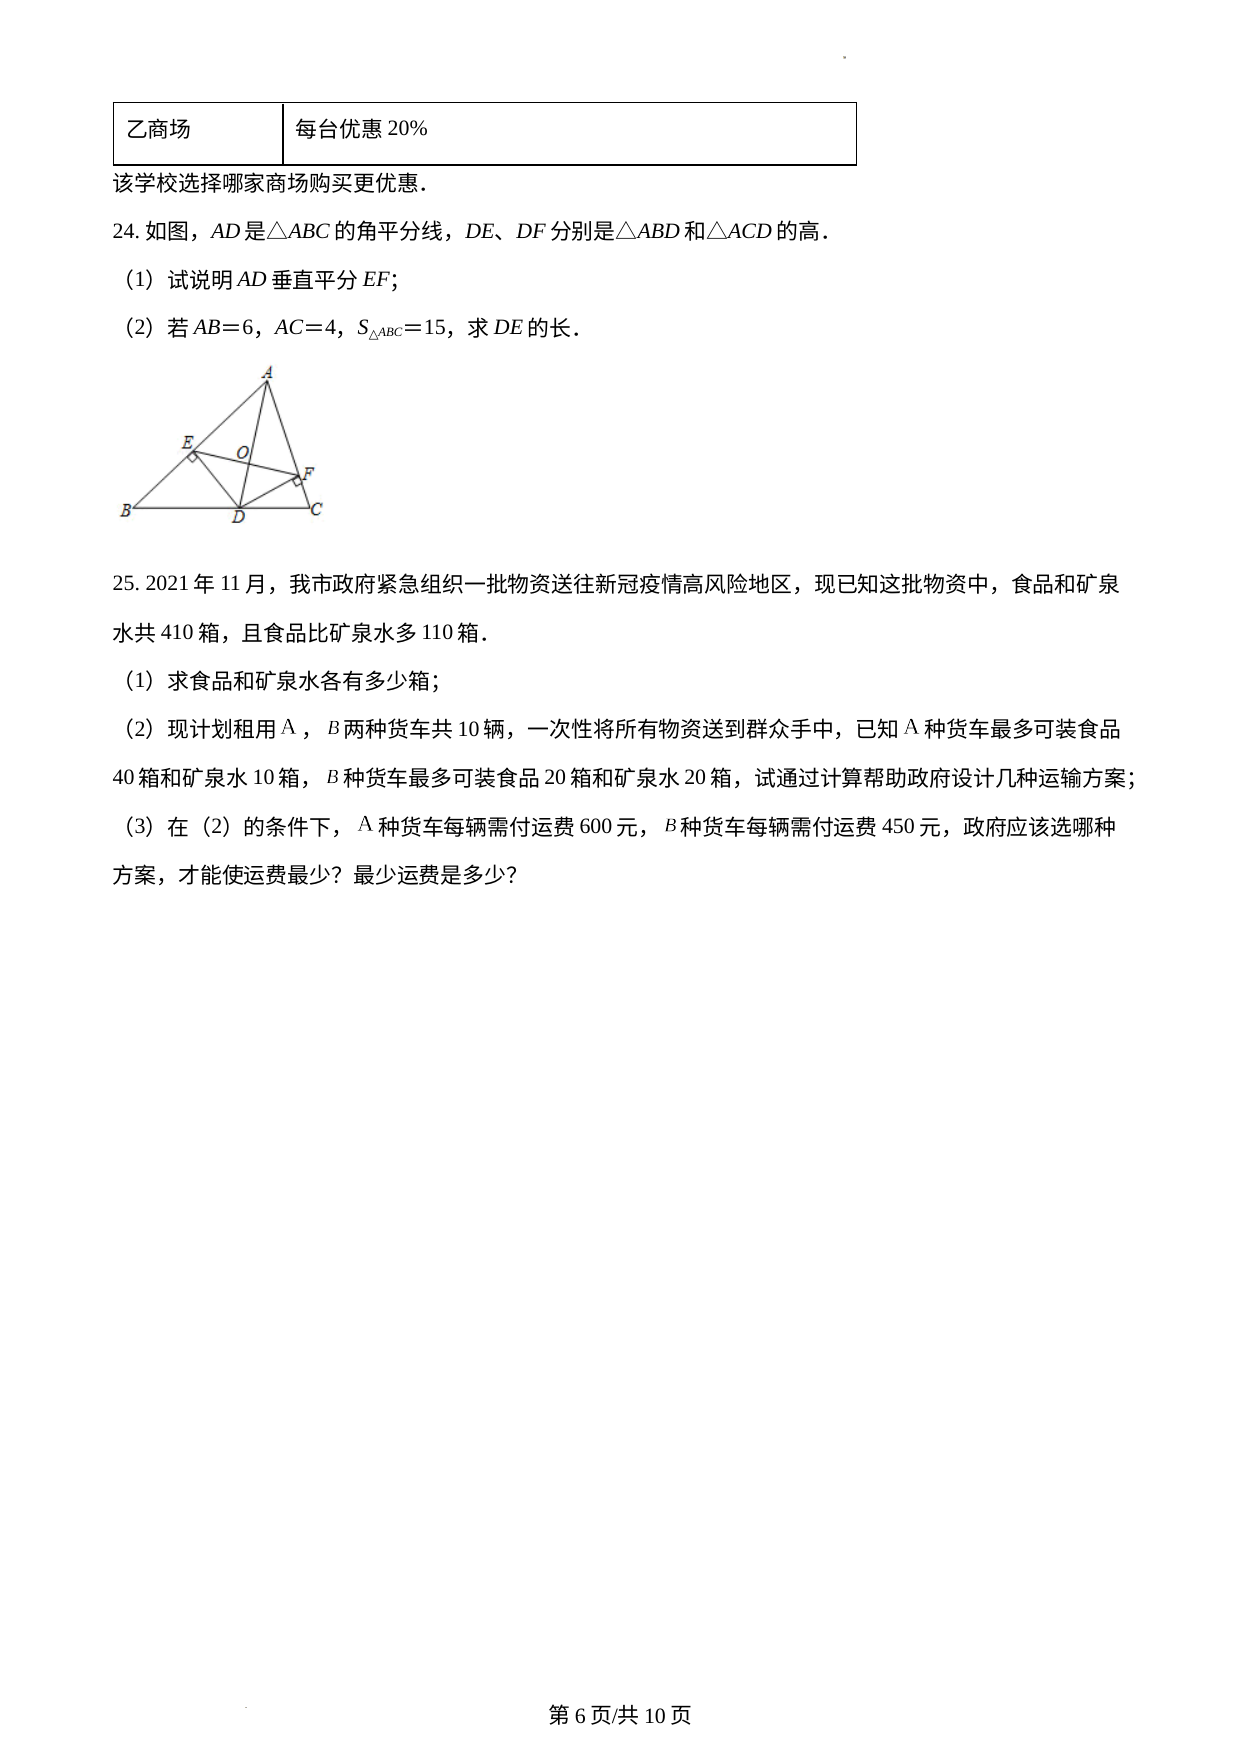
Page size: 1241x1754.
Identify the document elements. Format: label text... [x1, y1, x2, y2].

table_cell 每台优惠20% [284, 103, 856, 164]
text 25. 2021年11月，我市政府紧急组织一批物资送往新冠疫情高风险地区，现已知这批物资中，食品和矿泉水共410箱，且食品比矿泉水多110箱． [112, 567, 1128, 648]
text （3）在（2）的条件下，种货车每辆需付运费600元，种货车每辆需付运费450元，政府应该选哪种方案，才能使运费最少？最少运费是多少？ [112, 809, 1128, 890]
text （2）若AB＝6，AC＝4，S△ABC＝15，求DE的长． [112, 311, 1128, 343]
text （2）现计划租用，两种货车共10辆，一次性将所有物资送到群众手中，已知种货车最多可装食品40箱和矿泉水10箱，种货车最多可装食品20箱和矿泉水20箱，试通过计算帮助政府设计几种运输方案； [112, 712, 1128, 793]
picture [112, 358, 329, 528]
text （1）试说明AD垂直平分EF； [112, 262, 1128, 295]
table_cell 乙商场 [114, 103, 283, 164]
text 该学校选择哪家商场购买更优惠． [112, 166, 1128, 198]
text （1）求食品和矿泉水各有多少箱； [112, 664, 1128, 696]
text 24. 如图，AD是△ABC的角平分线，DE、DF分别是△ABD和△ACD的高． [112, 214, 1128, 246]
